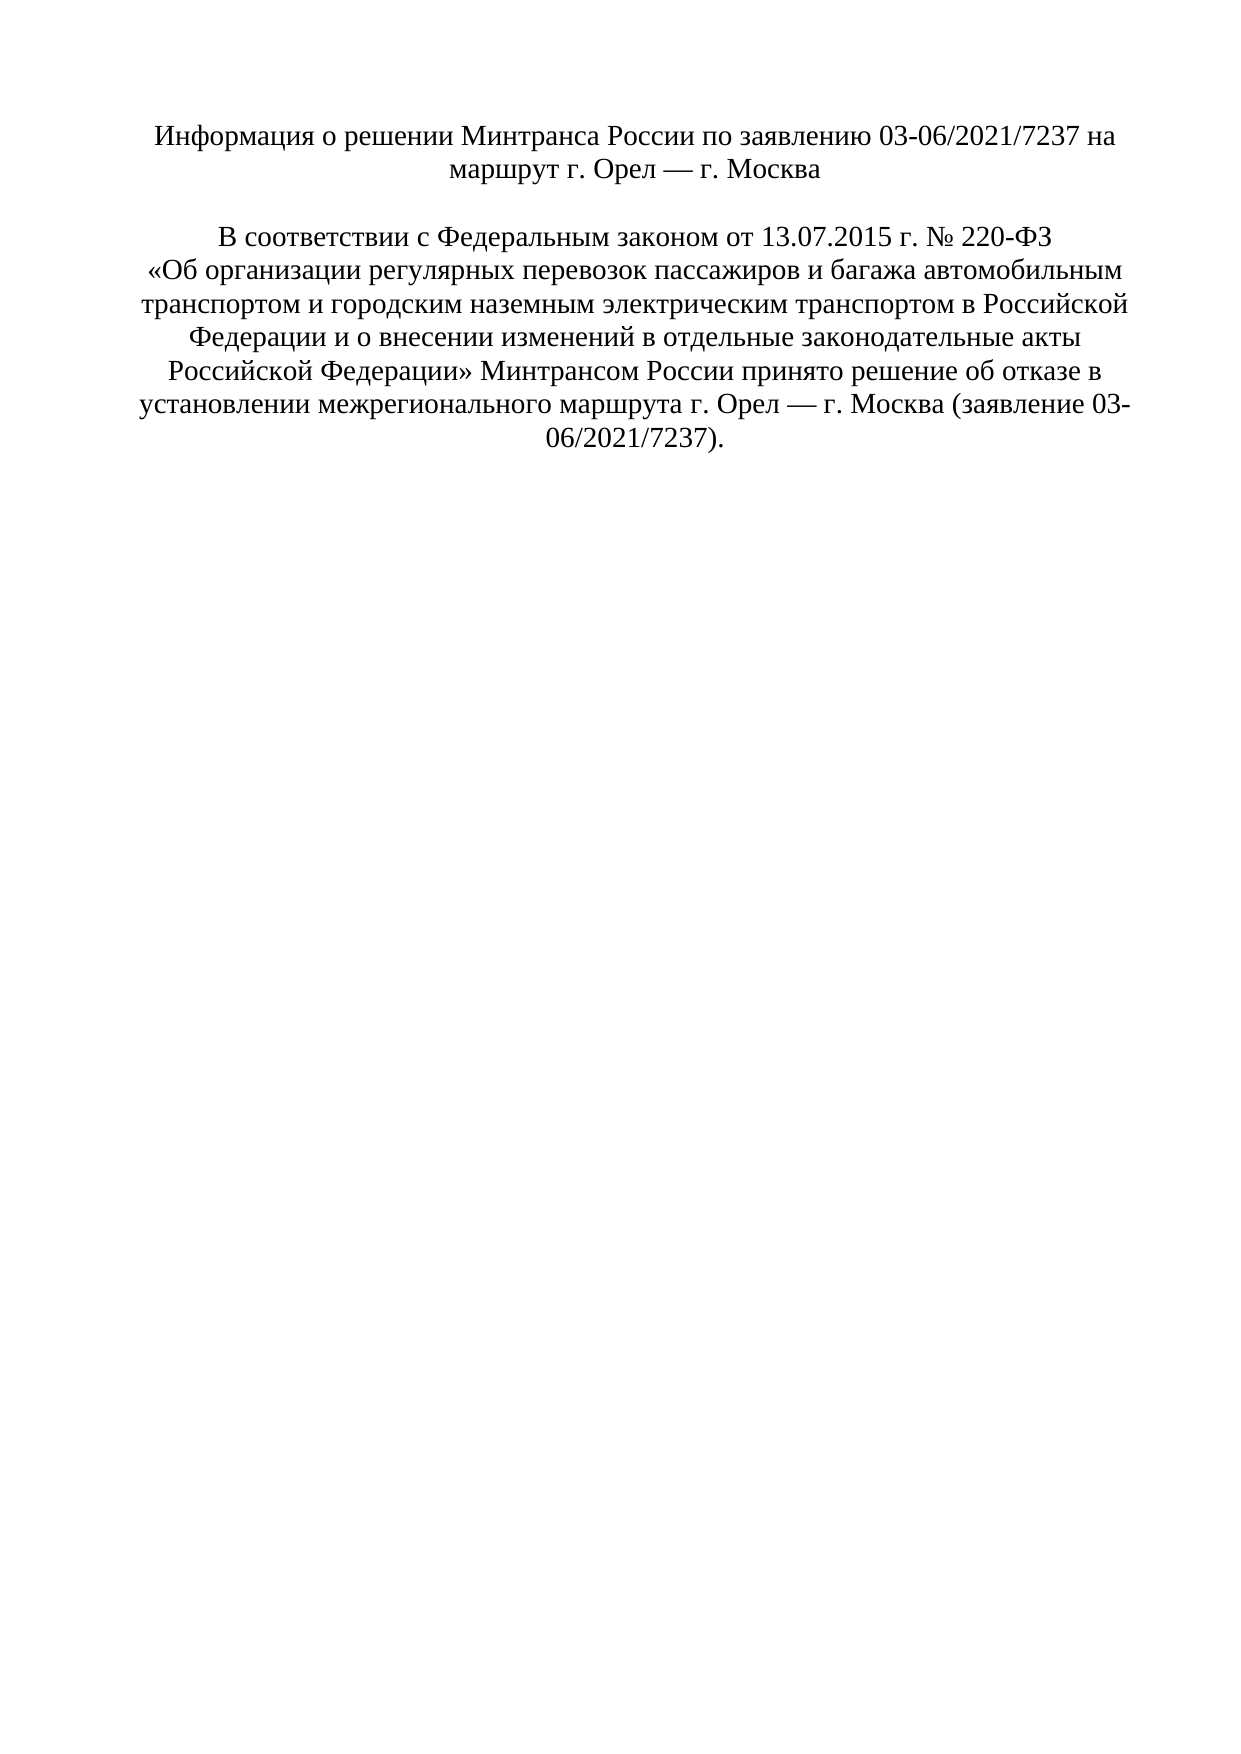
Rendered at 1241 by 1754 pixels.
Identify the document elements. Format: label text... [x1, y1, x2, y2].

text В соответствии с Федеральным законом от 13.07.2015 г. № 220-ФЗ «Об организации регулярных перевозок пассажиров и багажа автомобильным транспортом и городским наземным электрическим транспортом в Российской Федерации и о внесении изменений в отдельные законодательные акты Российской Федерации» Минтрансом России принято решение об отказе в установлении межрегионального маршрута г. Орел — г. Москва (заявление 03-06/2021/7237). [118, 219, 1152, 453]
text Информация о решении Минтранса России по заявлению 03-06/2021/7237 на маршрут г. Орел — г. Москва [118, 118, 1152, 185]
